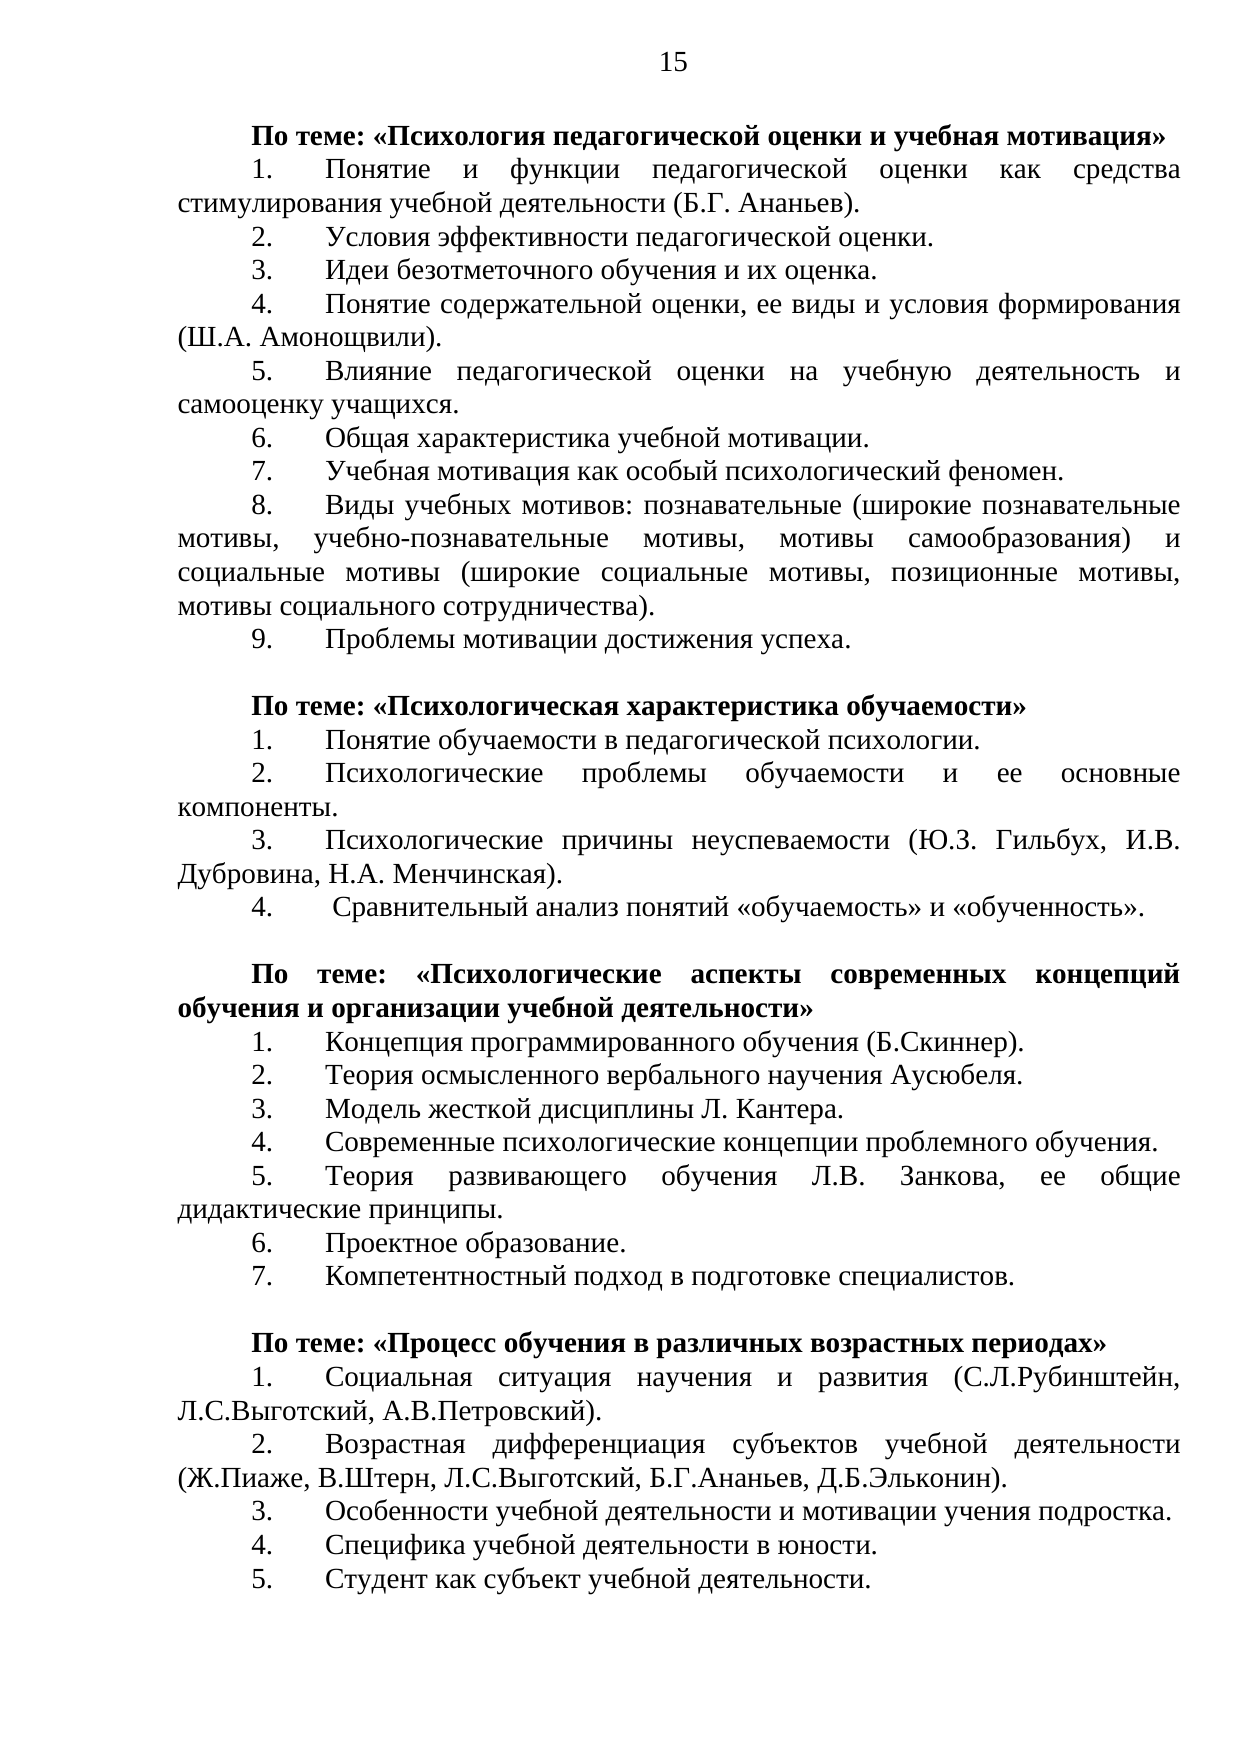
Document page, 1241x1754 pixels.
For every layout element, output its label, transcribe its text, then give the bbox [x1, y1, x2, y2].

list Учебная мотивация как особый психологический феномен. [177, 453, 1181, 487]
list Концепция программированного обучения (Б.Скиннер). [177, 1024, 1181, 1057]
text По теме: «Психологические аспекты современных концепций обучения и организации учебной деятельности» [177, 957, 1181, 1024]
list Влияние педагогической оценки на учебную деятельность и самооценку учащихся. [177, 353, 1181, 420]
list Сравнительный анализ понятий «обучаемость» и «обученность». [177, 889, 1181, 923]
list Специфика учебной деятельности в юности. [177, 1527, 1181, 1560]
list Понятие содержательной оценки, ее виды и условия формирования (Ш.А. Амонощвили). [177, 286, 1181, 353]
list Особенности учебной деятельности и мотивации учения подростка. [177, 1493, 1181, 1527]
list Общая характеристика учебной мотивации. [177, 420, 1181, 453]
list Психологические причины неуспеваемости (Ю.З. Гильбух, И.В. Дубровина, Н.А. Менчинская). [177, 822, 1181, 889]
list Модель жесткой дисциплины Л. Кантера. [177, 1091, 1181, 1124]
list Психологические проблемы обучаемости и ее основные компоненты. [177, 755, 1181, 822]
list Современные психологические концепции проблемного обучения. [177, 1124, 1181, 1158]
text По теме: «Психология педагогической оценки и учебная мотивация» [177, 118, 1181, 152]
list Теория осмысленного вербального научения Аусюбеля. [177, 1057, 1181, 1091]
list Проблемы мотивации достижения успеха. [177, 621, 1181, 655]
list Понятие обучаемости в педагогической психологии. [177, 722, 1181, 755]
list Компетентностный подход в подготовке специалистов. [177, 1258, 1181, 1292]
list Студент как субъект учебной деятельности. [177, 1560, 1181, 1596]
list Социальная ситуация научения и развития (С.Л.Рубинштейн, Л.С.Выготский, А.В.Петровский). [177, 1359, 1181, 1426]
list Возрастная дифференциация субъектов учебной деятельности (Ж.Пиаже, В.Штерн, Л.С.Выготский, Б.Г.Ананьев, Д.Б.Эльконин). [177, 1426, 1181, 1493]
text По теме: «Процесс обучения в различных возрастных периодах» [177, 1326, 1181, 1359]
list Идеи безотметочного обучения и их оценка. [177, 252, 1181, 286]
list Виды учебных мотивов: познавательные (широкие познавательные мотивы, учебно-познавательные мотивы, мотивы самообразования) и социальные мотивы (широкие социальные мотивы, позиционные мотивы, мотивы социального сотрудничества). [177, 487, 1181, 621]
list Теория развивающего обучения Л.В. Занкова, ее общие дидактические принципы. [177, 1158, 1181, 1225]
list Понятие и функции педагогической оценки как средства стимулирования учебной деятельности (Б.Г. Ананьев). [177, 152, 1181, 219]
text По теме: «Психологическая характеристика обучаемости» [177, 688, 1181, 722]
list Условия эффективности педагогической оценки. [177, 219, 1181, 252]
list Проектное образование. [177, 1225, 1181, 1258]
